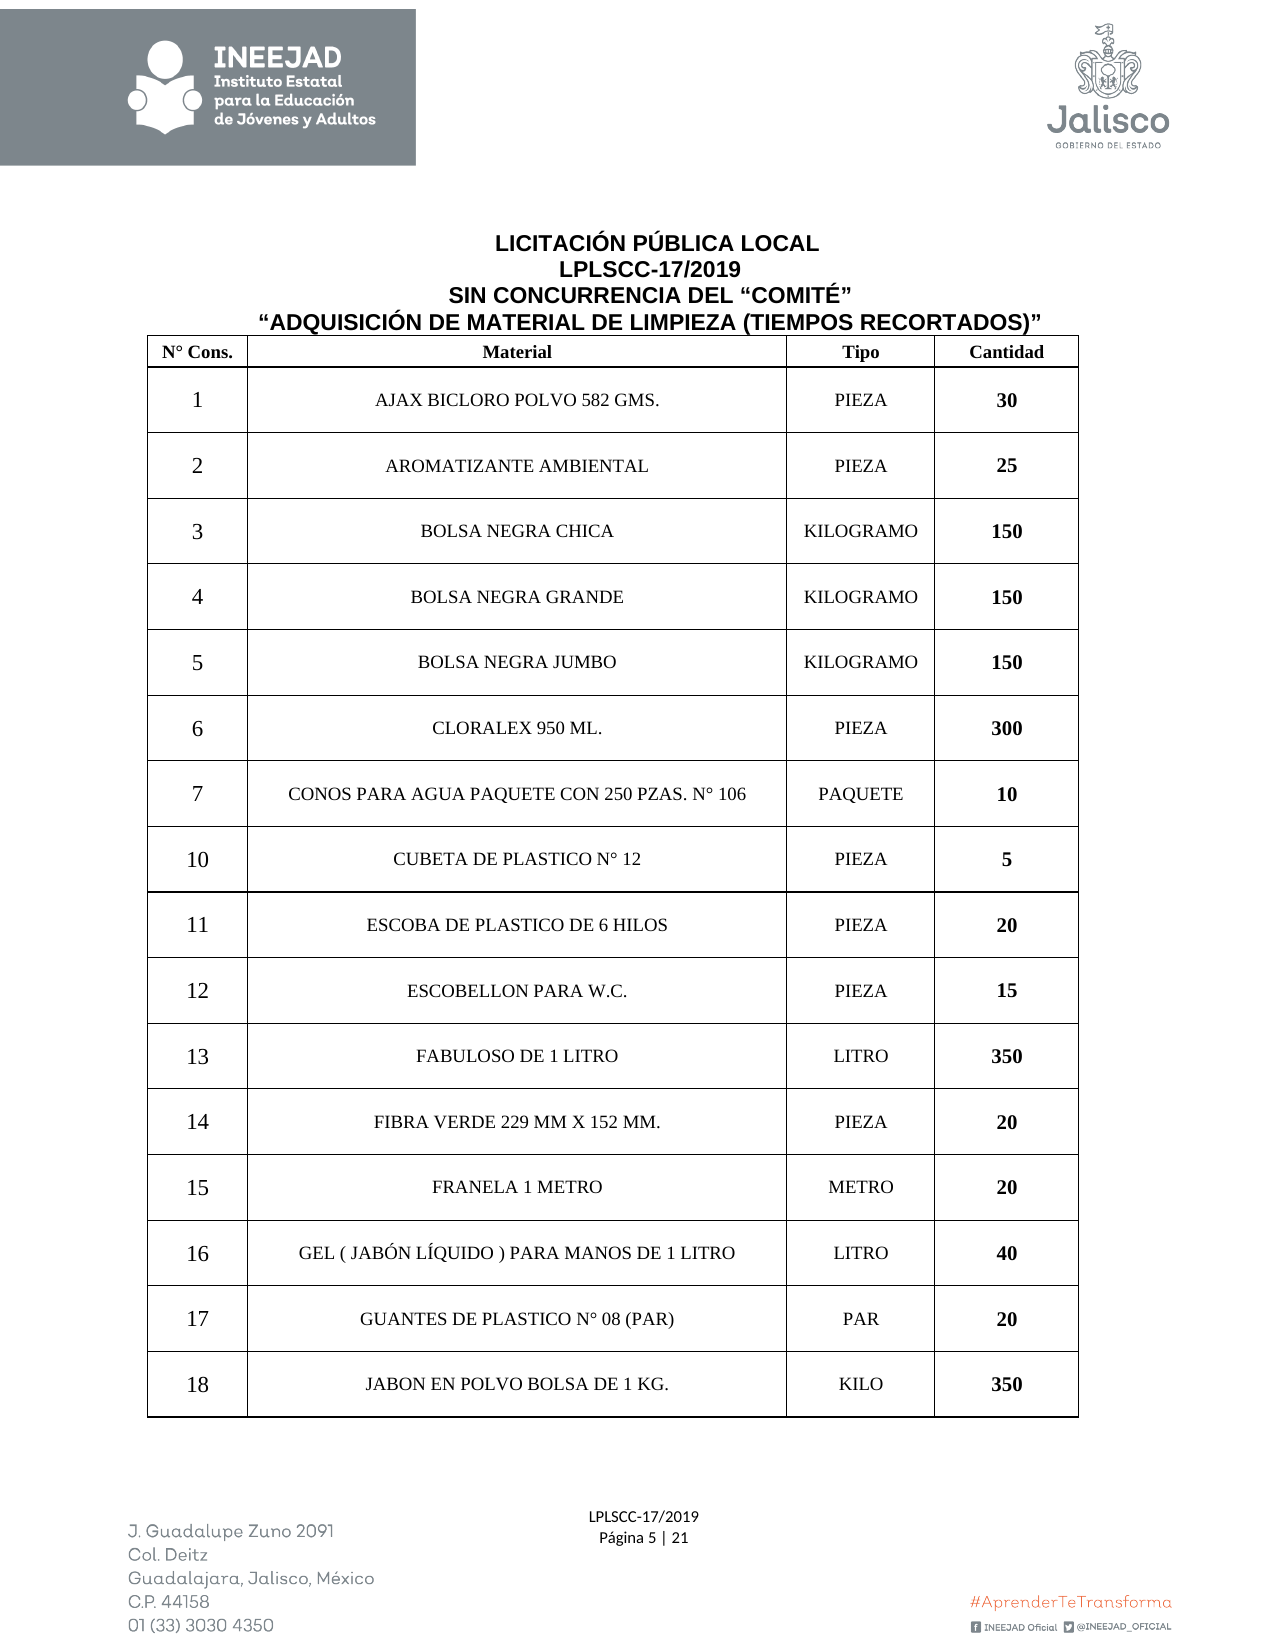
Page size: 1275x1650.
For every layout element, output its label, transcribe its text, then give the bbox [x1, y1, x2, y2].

table_cell 6 [148, 696, 247, 760]
table_cell 300 [935, 696, 1078, 760]
table_cell 150 [935, 564, 1078, 629]
table_header Cantidad [935, 336, 1078, 366]
table_cell LITRO [787, 1221, 934, 1285]
table_cell 3 [148, 499, 247, 563]
table_cell 350 [935, 1024, 1078, 1088]
table_cell 350 [935, 1352, 1078, 1416]
table_cell 20 [935, 1286, 1078, 1351]
text SIN CONCURRENCIA DEL “COMITÉ” [148, 282, 1152, 309]
table_cell 4 [148, 564, 247, 629]
table_cell 20 [935, 893, 1078, 957]
table_cell CLORALEX 950 ML. [248, 696, 786, 760]
table_cell PAR [787, 1286, 934, 1351]
table_cell 11 [148, 893, 247, 957]
table_cell KILOGRAMO [787, 630, 934, 694]
table_cell 13 [148, 1024, 247, 1088]
table_cell PIEZA [787, 958, 934, 1023]
table_cell FABULOSO DE 1 LITRO [248, 1024, 786, 1088]
table_cell PIEZA [787, 433, 934, 498]
table_cell 10 [148, 827, 247, 891]
table_cell 5 [935, 827, 1078, 891]
table_cell 15 [935, 958, 1078, 1023]
table_header N° Cons. [148, 336, 247, 366]
picture [0, 6, 1266, 1638]
table_cell GUANTES DE PLASTICO N° 08 (PAR) [248, 1286, 786, 1351]
table_cell 5 [148, 630, 247, 694]
table_cell BOLSA NEGRA JUMBO [248, 630, 786, 694]
table_cell CUBETA DE PLASTICO N° 12 [248, 827, 786, 891]
table_cell 15 [148, 1155, 247, 1219]
table_cell 16 [148, 1221, 247, 1285]
table_cell BOLSA NEGRA CHICA [248, 499, 786, 563]
table_cell PIEZA [787, 893, 934, 957]
table_cell GEL ( JABÓN LÍQUIDO ) PARA MANOS DE 1 LITRO [248, 1221, 786, 1285]
text LPLSCC-17/2019 [148, 256, 1152, 282]
table_cell 18 [148, 1352, 247, 1416]
table_cell 20 [935, 1089, 1078, 1154]
table_cell KILO [787, 1352, 934, 1416]
table_cell KILOGRAMO [787, 564, 934, 629]
table_cell FIBRA VERDE 229 MM X 152 MM. [248, 1089, 786, 1154]
table_cell JABON EN POLVO BOLSA DE 1 KG. [248, 1352, 786, 1416]
table_cell 17 [148, 1286, 247, 1351]
table_cell AROMATIZANTE AMBIENTAL [248, 433, 786, 498]
text “ADQUISICIÓN DE MATERIAL DE LIMPIEZA (TIEMPOS RECORTADOS)” [148, 309, 1152, 335]
table_cell 1 [148, 368, 247, 432]
table_header Material [248, 336, 786, 366]
table_cell 20 [935, 1155, 1078, 1219]
table_cell PIEZA [787, 827, 934, 891]
table_cell ESCOBELLON PARA W.C. [248, 958, 786, 1023]
table_cell FRANELA 1 METRO [248, 1155, 786, 1219]
table_cell 40 [935, 1221, 1078, 1285]
table_cell PIEZA [787, 368, 934, 432]
table_cell 14 [148, 1089, 247, 1154]
table_cell LITRO [787, 1024, 934, 1088]
text LICITACIÓN PÚBLICA LOCAL [148, 230, 1167, 256]
table_cell 25 [935, 433, 1078, 498]
table_cell 7 [148, 761, 247, 826]
table_cell PIEZA [787, 1089, 934, 1154]
table_cell 10 [935, 761, 1078, 826]
table_cell ESCOBA DE PLASTICO DE 6 HILOS [248, 893, 786, 957]
table_cell BOLSA NEGRA GRANDE [248, 564, 786, 629]
table_cell PAQUETE [787, 761, 934, 826]
table_cell 2 [148, 433, 247, 498]
table_cell 30 [935, 368, 1078, 432]
table_cell PIEZA [787, 696, 934, 760]
table_cell METRO [787, 1155, 934, 1219]
table_cell CONOS PARA AGUA PAQUETE CON 250 PZAS. N° 106 [248, 761, 786, 826]
table_cell 150 [935, 499, 1078, 563]
table_header Tipo [787, 336, 934, 366]
table_cell 12 [148, 958, 247, 1023]
table_cell AJAX BICLORO POLVO 582 GMS. [248, 368, 786, 432]
table_cell KILOGRAMO [787, 499, 934, 563]
table_cell 150 [935, 630, 1078, 694]
